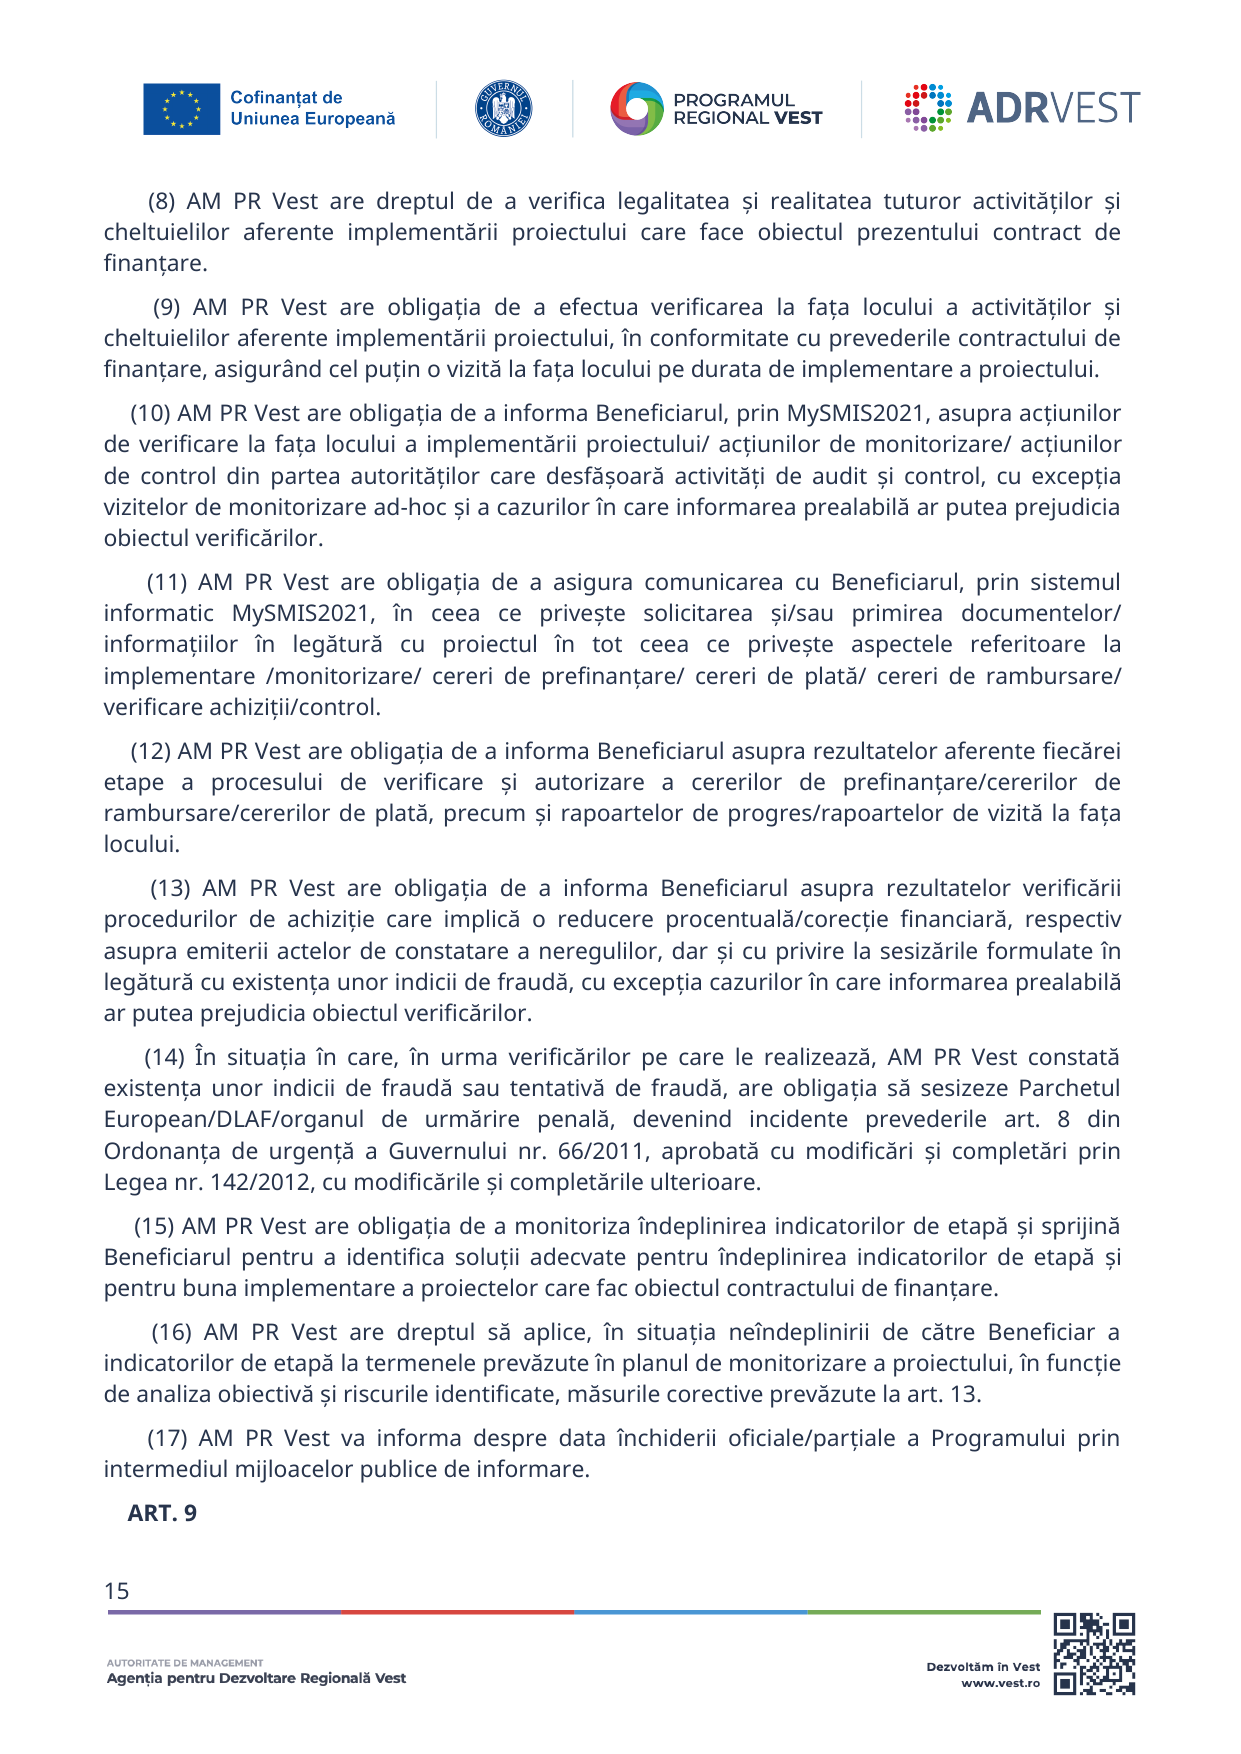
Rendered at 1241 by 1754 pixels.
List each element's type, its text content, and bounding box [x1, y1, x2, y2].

text (13) AM PR Vest are obligaţia de a informa Beneficiarul asupra rezultatelor verificării procedurilor de achiziţie care implică o reducere procentuală/corecţie financiară, respectiv asupra emiterii actelor de constatare a neregulilor, dar şi cu privire la sesizările formulate în legătură cu existenţa unor indicii de fraudă, cu excepţia cazurilor în care informarea prealabilă ar putea prejudicia obiectul verificărilor. [103, 872, 1122, 1028]
text (17) AM PR Vest va informa despre data închiderii oficiale/parţiale a Programului prin intermediul mijloacelor publice de informare. [103, 1422, 1122, 1484]
text (9) AM PR Vest are obligaţia de a efectua verificarea la faţa locului a activităților şi cheltuielilor aferente implementării proiectului, în conformitate cu prevederile contractului de finanţare, asigurând cel puţin o vizită la faţa locului pe durata de implementare a proiectului. [103, 291, 1122, 384]
picture [103, 1606, 1142, 1702]
text (11) AM PR Vest are obligaţia de a asigura comunicarea cu Beneficiarul, prin sistemul informatic MySMIS2021, în ceea ce priveşte solicitarea şi/sau primirea documentelor/ informaţiilor în legătură cu proiectul în tot ceea ce priveşte aspectele referitoare la implementare /monitorizare/ cereri de prefinanţare/ cereri de plată/ cereri de rambursare/ verificare achiziţii/control. [103, 566, 1122, 722]
text (14) În situaţia în care, în urma verificărilor pe care le realizează, AM PR Vest constată existenţa unor indicii de fraudă sau tentativă de fraudă, are obligaţia să sesizeze Parchetul European/DLAF/organul de urmărire penală, devenind incidente prevederile art. 8 din Ordonanţa de urgenţă a Guvernului nr. 66/2011, aprobată cu modificări şi completări prin Legea nr. 142/2012, cu modificările şi completările ulterioare. [103, 1041, 1122, 1197]
picture [103, 62, 1180, 156]
text ART. 9 [103, 1497, 1122, 1528]
text (12) AM PR Vest are obligaţia de a informa Beneficiarul asupra rezultatelor aferente fiecărei etape a procesului de verificare şi autorizare a cererilor de prefinanţare/cererilor de rambursare/cererilor de plată, precum şi rapoartelor de progres/rapoartelor de vizită la faţa locului. [103, 734, 1122, 859]
text (8) AM PR Vest are dreptul de a verifica legalitatea şi realitatea tuturor activităţilor şi cheltuielilor aferente implementării proiectului care face obiectul prezentului contract de finanţare. [103, 184, 1122, 278]
text (15) AM PR Vest are obligaţia de a monitoriza îndeplinirea indicatorilor de etapă şi sprijină Beneficiarul pentru a identifica soluţii adecvate pentru îndeplinirea indicatorilor de etapă şi pentru buna implementare a proiectelor care fac obiectul contractului de finanţare. [103, 1209, 1122, 1303]
text (10) AM PR Vest are obligaţia de a informa Beneficiarul, prin MySMIS2021, asupra acţiunilor de verificare la faţa locului a implementării proiectului/ acţiunilor de monitorizare/ acţiunilor de control din partea autorităţilor care desfăşoară activităţi de audit şi control, cu excepţia vizitelor de monitorizare ad-hoc şi a cazurilor în care informarea prealabilă ar putea prejudicia obiectul verificărilor. [103, 397, 1122, 553]
text (16) AM PR Vest are dreptul să aplice, în situaţia neîndeplinirii de către Beneficiar a indicatorilor de etapă la termenele prevăzute în planul de monitorizare a proiectului, în funcţie de analiza obiectivă şi riscurile identificate, măsurile corective prevăzute la art. 13. [103, 1316, 1122, 1409]
